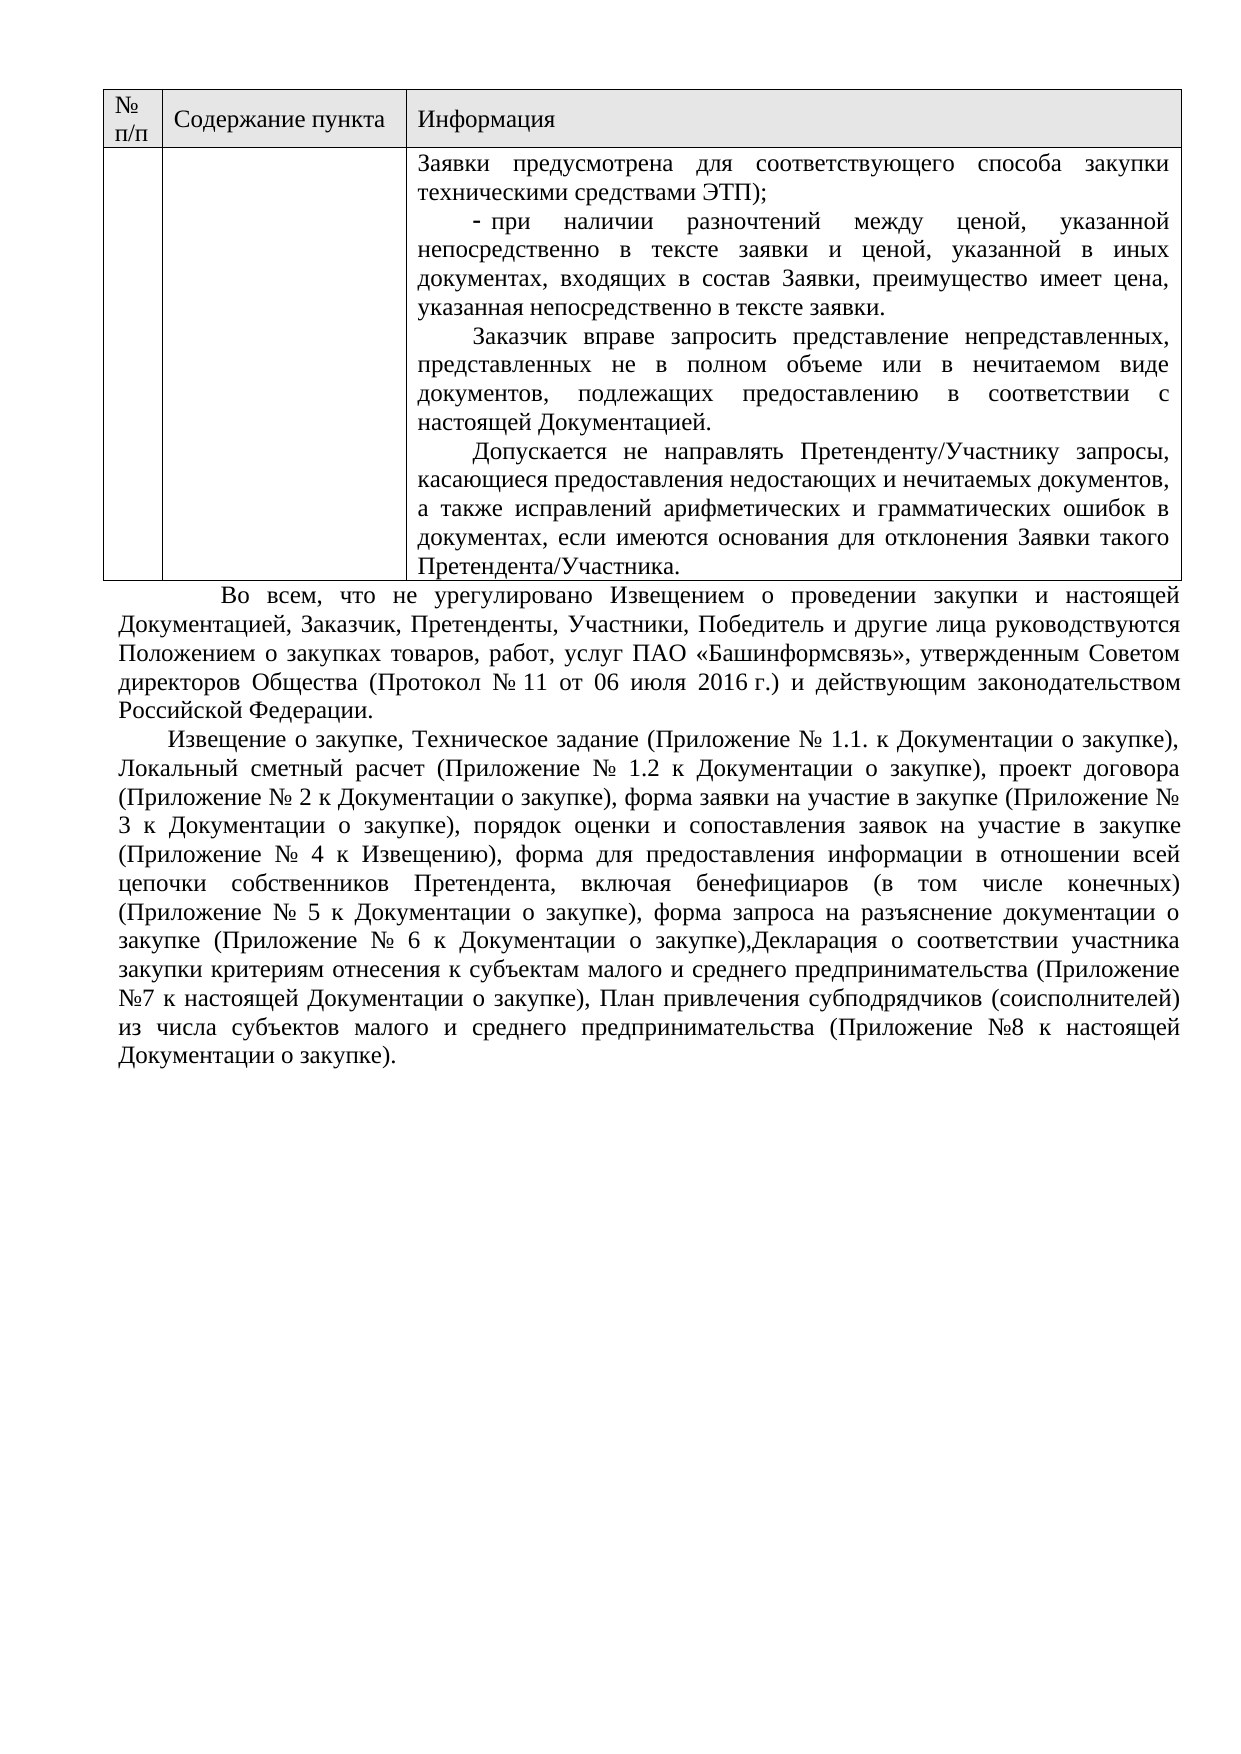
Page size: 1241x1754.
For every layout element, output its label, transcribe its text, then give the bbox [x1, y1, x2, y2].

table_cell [407, 148, 1181, 579]
table_header Информация [407, 90, 1181, 147]
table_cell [163, 148, 406, 579]
table_cell [104, 148, 162, 579]
text Извещение о закупке, Техническое задание (Приложение № 1.1. к Документации о закупке), Локальный сметный расчет (Приложение № 1.2 к Документации о закупке), проект договора (Приложение № 2 к Документации о закупке), форма заявки на участие в закупке (Приложение № 3 к Документации о закупке), порядок оценки и сопоставления заявок на участие в закупке (Приложение № 4 к Извещению), форма для предоставления информации в отношении всей цепочки собственников Претендента, включая бенефициаров (в том числе конечных) (Приложение № 5 к Документации о закупке), форма запроса на разъяснение документации о закупке (Приложение № 6 к Документации о закупке),Декларация о соответствии участника закупки критериям отнесения к субъектам малого и среднего предпринимательства (Приложение №7 к настоящей Документации о закупке), План привлечения субподрядчиков (соисполнителей) из числа субъектов малого и среднего предпринимательства (Приложение №8 к настоящей Документации о закупке). [118, 724, 1181, 1069]
text Во всем, что не урегулировано Извещением о проведении закупки и настоящей Документацией, Заказчик, Претенденты, Участники, Победитель и другие лица руководствуются Положением о закупках товаров, работ, услуг ПАО «Башинформсвязь», утвержденным Советом директоров Общества (Протокол № 11 от 06 июля 2016 г.) и действующим законодательством Российской Федерации. [118, 581, 1181, 724]
table_header Содержание пункта [163, 90, 406, 147]
table_header № п/п [104, 90, 162, 147]
